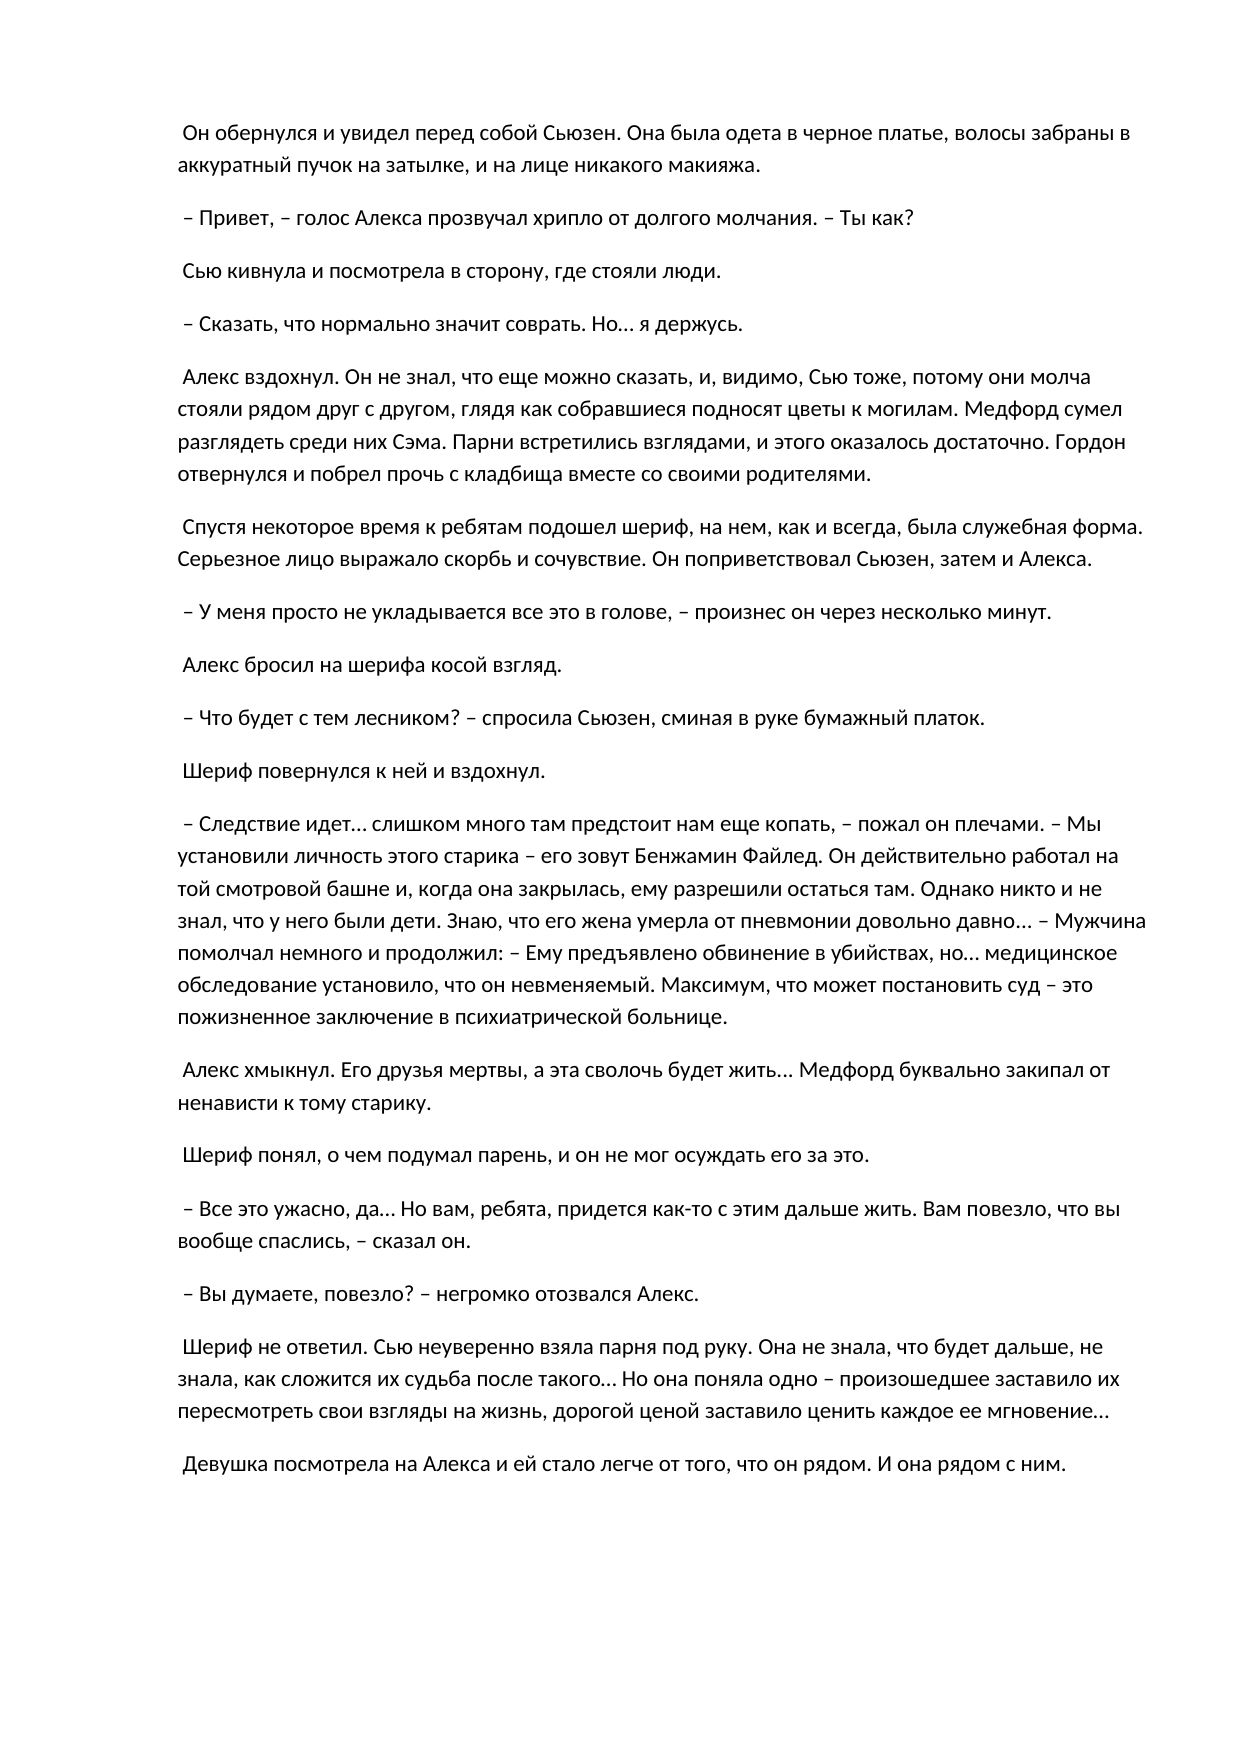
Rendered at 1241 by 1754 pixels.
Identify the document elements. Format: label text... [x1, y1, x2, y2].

text Шериф не ответил. Сью неуверенно взяла парня под руку. Она не знала, что будет дальше, не знала, как сложится их судьба после такого… Но она поняла одно – произошедшее заставило их пересмотреть свои взгляды на жизнь, дорогой ценой заставило ценить каждое ее мгновение… [177, 1332, 1152, 1424]
text Спустя некоторое время к ребятам подошел шериф, на нем, как и всегда, была служебная форма. Серьезное лицо выражало скорбь и сочувствие. Он поприветствовал Сьюзен, затем и Алекса. [177, 512, 1152, 572]
text – У меня просто не укладывается все это в голове, – произнес он через несколько минут. [177, 597, 1152, 625]
text Алекс хмыкнул. Его друзья мертвы, а эта сволочь будет жить... Медфорд буквально закипал от ненависти к тому старику. [177, 1055, 1152, 1116]
text – Следствие идет… слишком много там предстоит нам еще копать, – пожал он плечами. – Мы установили личность этого старика – его зовут Бенжамин Файлед. Он действительно работал на той смотровой башне и, когда она закрылась, ему разрешили остаться там. Однако никто и не знал, что у него были дети. Знаю, что его жена умерла от пневмонии довольно давно... – Мужчина помолчал немного и продолжил: – Ему предъявлено обвинение в убийствах, но… медицинское обследование установило, что он невменяемый. Максимум, что может постановить суд – это пожизненное заключение в психиатрической больнице. [177, 809, 1152, 1030]
text Алекс бросил на шерифа косой взгляд. [177, 650, 1152, 678]
text Алекс вздохнул. Он не знал, что еще можно сказать, и, видимо, Сью тоже, потому они молча стояли рядом друг с другом, глядя как собравшиеся подносят цветы к могилам. Медфорд сумел разглядеть среди них Сэма. Парни встретились взглядами, и этого оказалось достаточно. Гордон отвернулся и побрел прочь с кладбища вместе со своими родителями. [177, 362, 1152, 487]
text Шериф повернулся к ней и вздохнул. [177, 756, 1152, 784]
text – Что будет с тем лесником? – спросила Сьюзен, сминая в руке бумажный платок. [177, 703, 1152, 731]
text Сью кивнула и посмотрела в сторону, где стояли люди. [177, 256, 1152, 284]
text – Сказать, что нормально значит соврать. Но… я держусь. [177, 309, 1152, 337]
text – Вы думаете, повезло? – негромко отозвался Алекс. [177, 1279, 1152, 1307]
text – Привет, – голос Алекса прозвучал хрипло от долгого молчания. – Ты как? [177, 203, 1152, 231]
text Девушка посмотрела на Алекса и ей стало легче от того, что он рядом. И она рядом с ним. [177, 1449, 1152, 1477]
text – Все это ужасно, да… Но вам, ребята, придется как-то с этим дальше жить. Вам повезло, что вы вообще спаслись, – сказал он. [177, 1194, 1152, 1254]
text Шериф понял, о чем подумал парень, и он не мог осуждать его за это. [177, 1141, 1152, 1169]
text Он обернулся и увидел перед собой Сьюзен. Она была одета в черное платье, волосы забраны в аккуратный пучок на затылке, и на лице никакого макияжа. [177, 118, 1152, 178]
